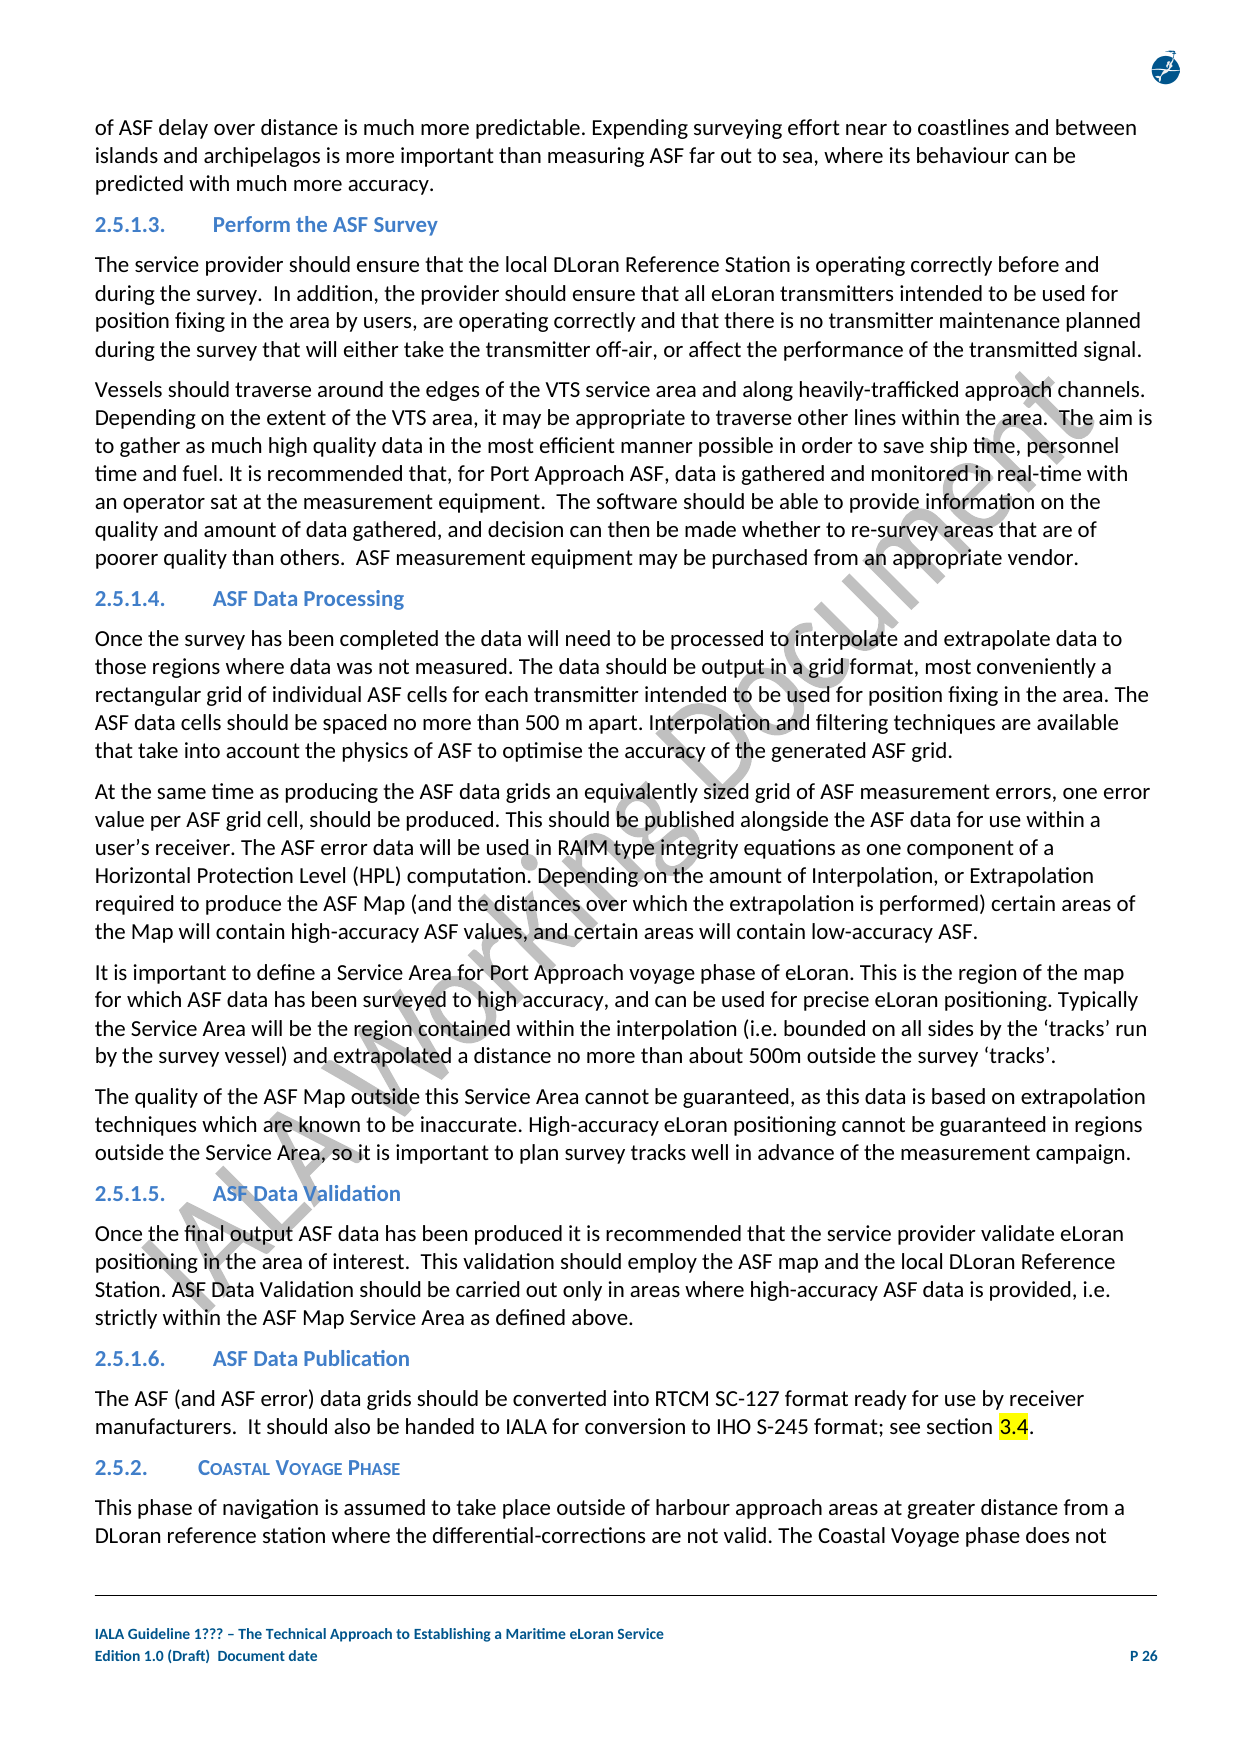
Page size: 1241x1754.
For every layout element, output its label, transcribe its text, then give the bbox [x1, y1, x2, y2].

text Once the survey has been completed the data will need to be processed to interpolate and extrapolate data to those regions where data was not measured. The data should be output in a grid format, most conveniently a rectangular grid of individual ASF cells for each transmitter intended to be used for position fixing in the area. The ASF data cells should be spaced no more than 500 m apart. Interpolation and filtering techniques are available that take into account the physics of ASF to optimise the accuracy of the generated ASF grid. [94, 624, 1157, 764]
text The quality of the ASF Map outside this Service Area cannot be guaranteed, as this data is based on extrapolation techniques which are known to be inaccurate. High-accuracy eLoran positioning cannot be guaranteed in regions outside the Service Area, so it is important to plan survey tracks well in advance of the measurement campaign. [94, 1082, 1157, 1166]
text The service provider should ensure that the local DLoran Reference Station is operating correctly before and during the survey. In addition, the provider should ensure that all eLoran transmitters intended to be used for position fixing in the area by users, are operating correctly and that there is no transmitter maintenance planned during the survey that will either take the transmitter off-air, or affect the performance of the transmitted signal. [94, 251, 1157, 363]
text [94, 113, 1157, 198]
text It is important to define a Service Area for Port Approach voyage phase of eLoran. This is the region of the map for which ASF data has been surveyed to high accuracy, and can be used for precise eLoran positioning. Typically the Service Area will be the region contained within the interpolation (i.e. bounded on all sides by the ‘tracks’ run by the survey vessel) and extrapolated a distance no more than about 500m outside the survey ‘tracks’. [94, 958, 1157, 1070]
subtitle Coastal Voyage Phase [94, 1453, 1157, 1481]
text The ASF (and ASF error) data grids should be converted into RTCM SC-127 format ready for use by receiver manufacturers. It should also be handed to IALA for conversion to IHO S-245 format; see section 3.4. [94, 1384, 1157, 1440]
text Vessels should traverse around the edges of the VTS service area and along heavily-trafficked approach channels. Depending on the extent of the VTS area, it may be appropriate to traverse other lines within the area. The aim is to gather as much high quality data in the most efficient manner possible in order to save ship time, personnel time and fuel. It is recommended that, for Port Approach ASF, data is gathered and monitored in real-time with an operator sat at the measurement equipment. The software should be able to provide information on the quality and amount of data gathered, and decision can then be made whether to re-survey areas that are of poorer quality than others. ASF measurement equipment may be purchased from an appropriate vendor. [94, 375, 1157, 571]
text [94, 1493, 1157, 1549]
subtitle ASF Data Publication [94, 1344, 1157, 1372]
picture [1120, 0, 1239, 119]
text Once the final output ASF data has been produced it is recommended that the service provider validate eLoran positioning in the area of interest. This validation should employ the ASF map and the local DLoran Reference Station. ASF Data Validation should be carried out only in areas where high-accuracy ASF data is provided, i.e. strictly within the ASF Map Service Area as defined above. [94, 1219, 1157, 1331]
subtitle Perform the ASF Survey [94, 210, 1157, 238]
subtitle ASF Data Processing [94, 584, 1157, 612]
text At the same time as producing the ASF data grids an equivalently sized grid of ASF measurement errors, one error value per ASF grid cell, should be produced. This should be published alongside the ASF data for use within a user’s receiver. The ASF error data will be used in RAIM type integrity equations as one component of a Horizontal Protection Level (HPL) computation. Depending on the amount of Interpolation, or Extrapolation required to produce the ASF Map (and the distances over which the extrapolation is performed) certain areas of the Map will contain high-accuracy ASF values, and certain areas will contain low-accuracy ASF. [94, 777, 1157, 945]
subtitle ASF Data Validation [94, 1179, 1157, 1207]
